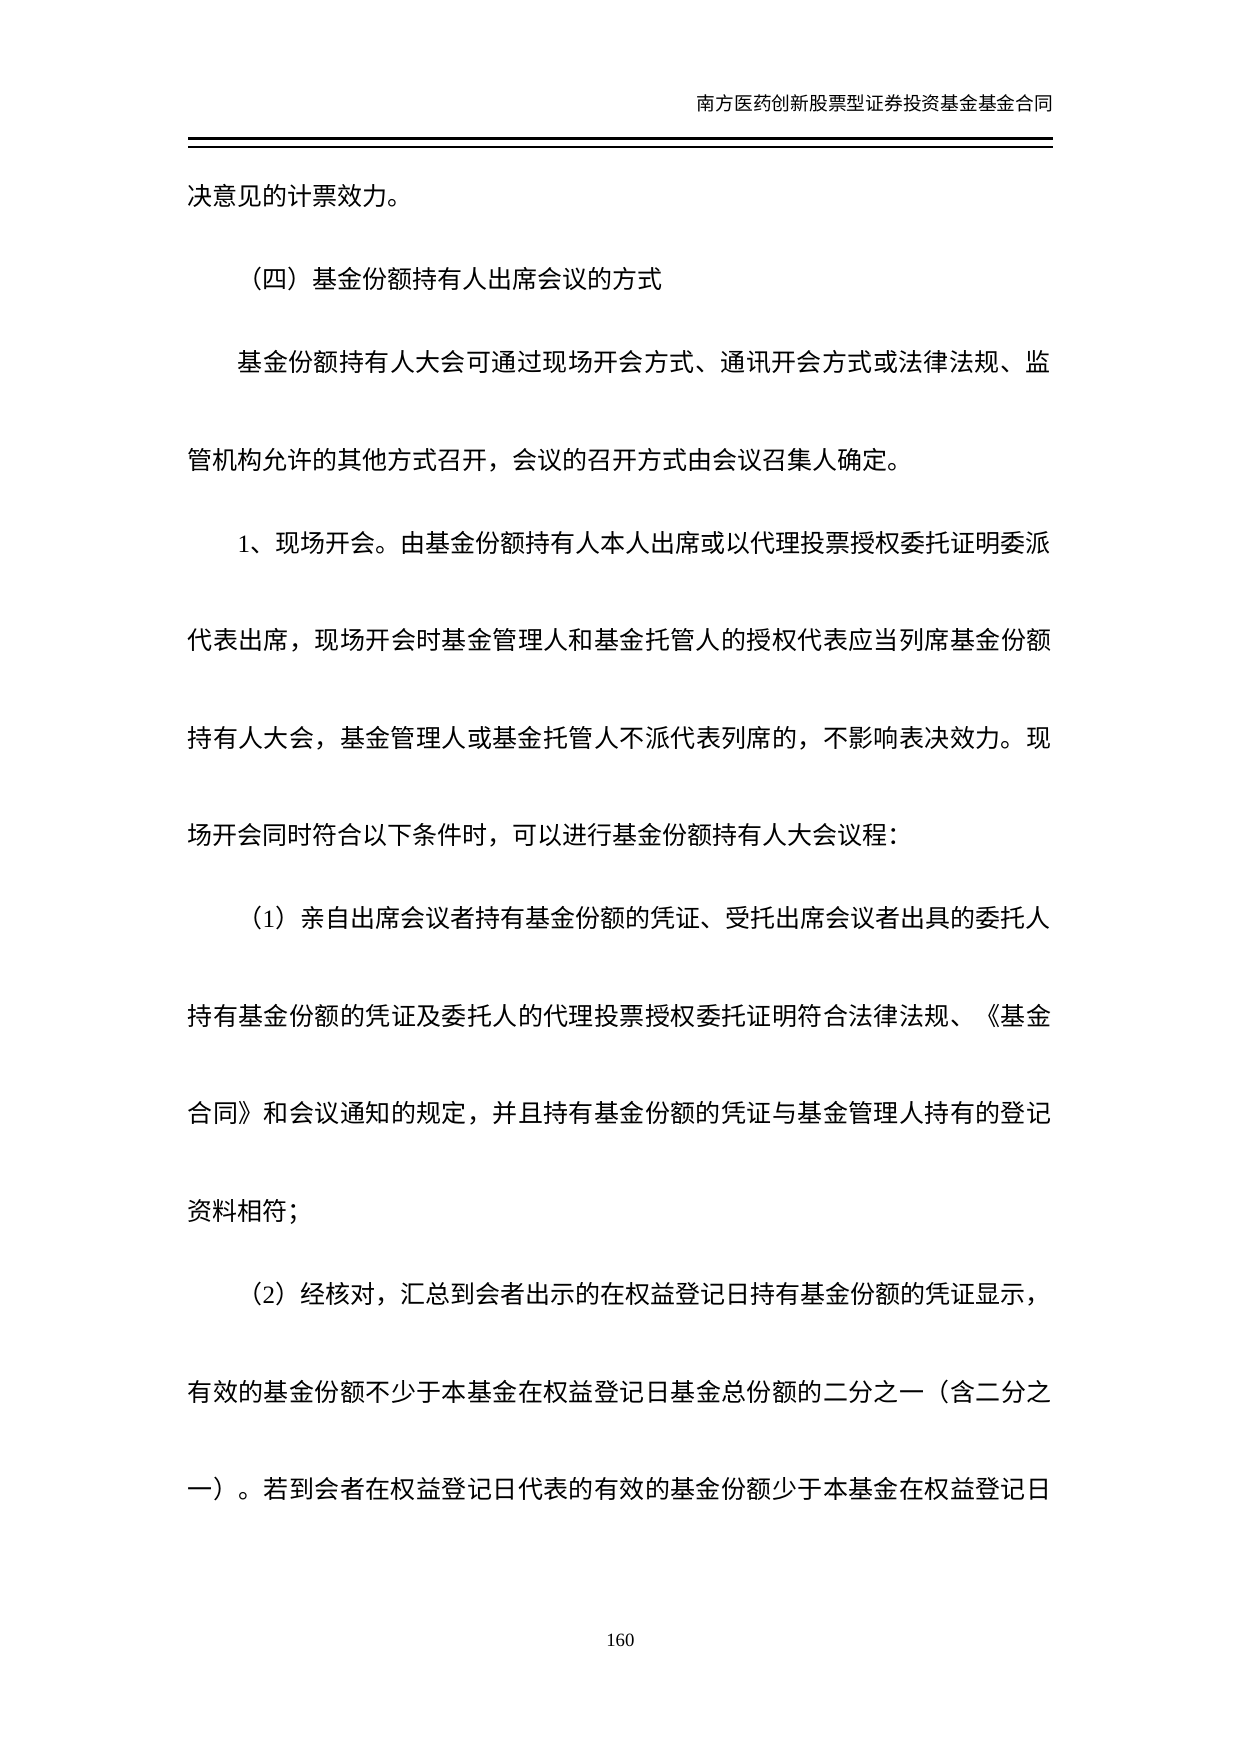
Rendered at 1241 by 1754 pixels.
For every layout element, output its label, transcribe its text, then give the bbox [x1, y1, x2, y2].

text 1、现场开会。由基金份额持有人本人出席或以代理投票授权委托证明委派代表出席，现场开会时基金管理人和基金托管人的授权代表应当列席基金份额持有人大会，基金管理人或基金托管人不派代表列席的，不影响表决效力。现场开会同时符合以下条件时，可以进行基金份额持有人大会议程： [187, 509, 1053, 866]
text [187, 162, 1053, 227]
text 基金份额持有人大会可通过现场开会方式、通讯开会方式或法律法规、监管机构允许的其他方式召开，会议的召开方式由会议召集人确定。 [187, 328, 1053, 491]
text （四）基金份额持有人出席会议的方式 [187, 245, 1053, 310]
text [187, 1260, 1053, 1520]
text （1）亲自出席会议者持有基金份额的凭证、受托出席会议者出具的委托人持有基金份额的凭证及委托人的代理投票授权委托证明符合法律法规、《基金合同》和会议通知的规定，并且持有基金份额的凭证与基金管理人持有的登记资料相符； [187, 884, 1053, 1242]
